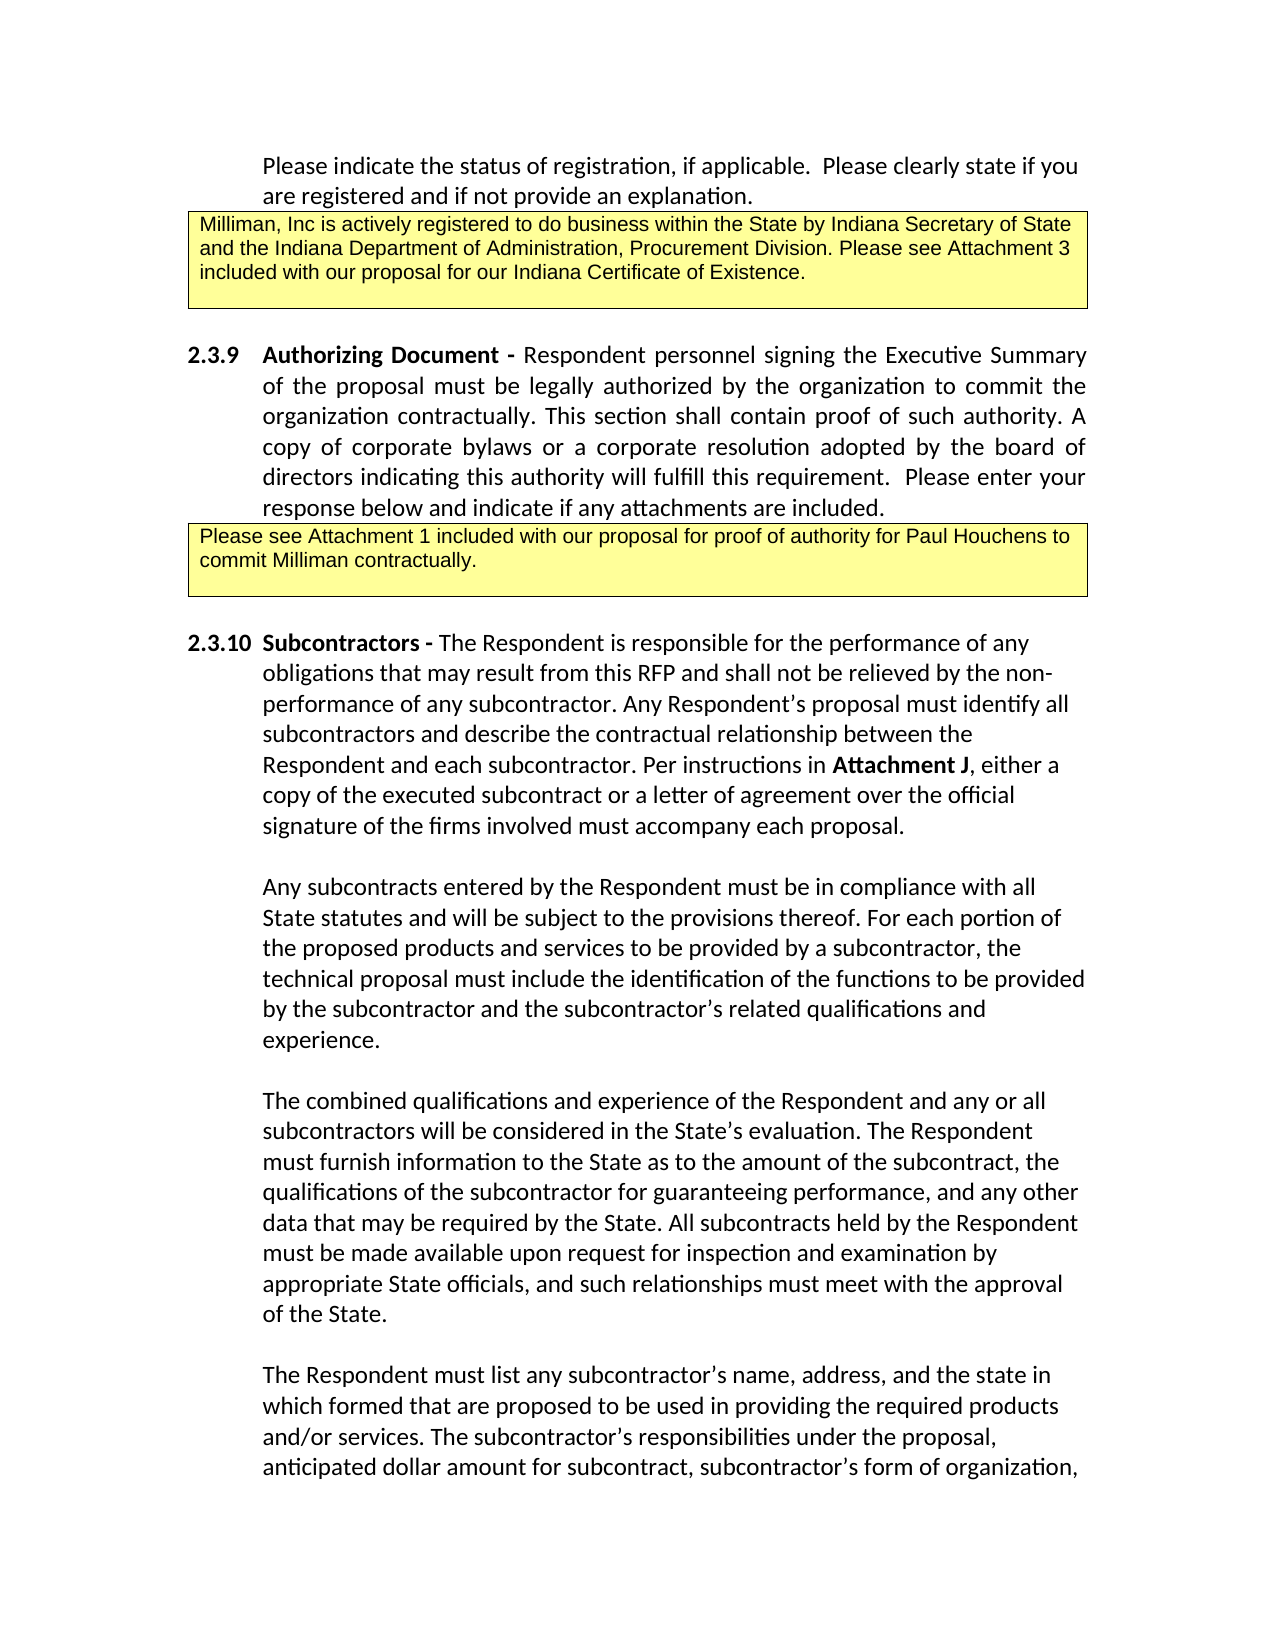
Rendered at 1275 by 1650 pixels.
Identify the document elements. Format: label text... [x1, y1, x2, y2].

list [187, 150, 1087, 211]
list Subcontractors - The Respondent is responsible for the performance of any obligations that may result from this RFP and shall not be relieved by the non-performance of any subcontractor. Any Respondent’s proposal must identify all subcontractors and describe the contractual relationship between the Respondent and each subcontractor. Per instructions in Attachment J, either a copy of the executed subcontract or a letter of agreement over the official signature of the firms involved must accompany each proposal. Any subcontracts entered by the Respondent must be in compliance with all State statutes and will be subject to the provisions thereof. For each portion of the proposed products and services to be provided by a subcontractor, the technical proposal must include the identification of the functions to be provided by the subcontractor and the subcontractor’s related qualifications and experience. [187, 627, 1087, 1054]
table_header Please see Attachment 1 included with our proposal for proof of authority for Paul Houchens to commit Milliman contractually. [189, 524, 1087, 596]
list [262, 1085, 1087, 1482]
list Authorizing Document - Respondent personnel signing the Executive Summary of the proposal must be legally authorized by the organization to commit the organization contractually. This section shall contain proof of such authority. A copy of corporate bylaws or a corporate resolution adopted by the board of directors indicating this authority will fulfill this requirement. Please enter your response below and indicate if any attachments are included. [187, 339, 1087, 523]
table_header Milliman, Inc is actively registered to do business within the State by Indiana Secretary of State and the Indiana Department of Administration, Procurement Division. Please see Attachment 3 included with our proposal for our Indiana Certificate of Existence. [189, 212, 1087, 308]
